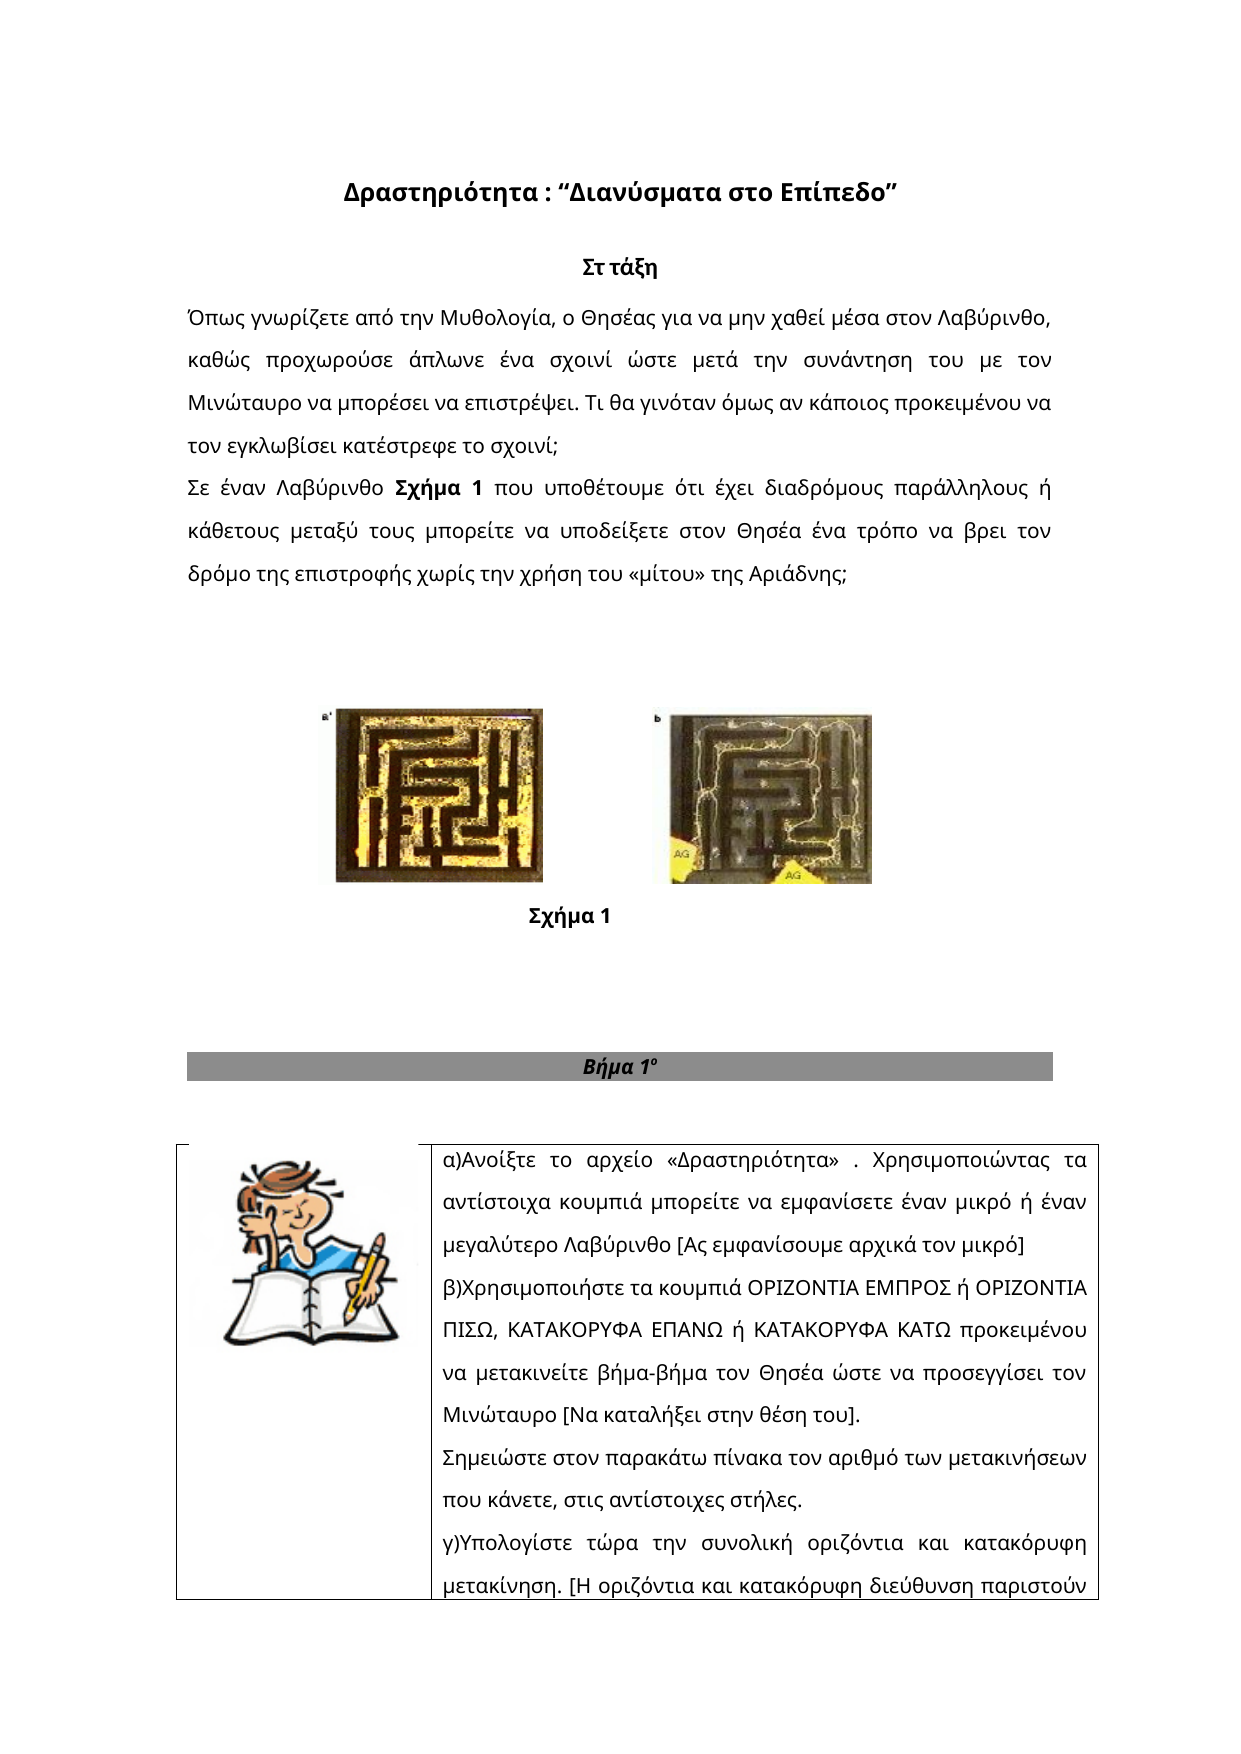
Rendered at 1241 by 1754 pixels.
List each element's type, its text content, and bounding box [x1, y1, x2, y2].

table_header [177, 1145, 431, 1599]
subtitle Βήμα 1ο [187, 1052, 1053, 1081]
text Όπως γνωρίζετε από την Μυθολογία, ο Θησέας για να μην χαθεί μέσα στον Λαβύρινθο, καθώς προχωρούσε άπλωνε ένα σχοινί ώστε μετά την συνάντηση του με τον Μινώταυρο να μπορέσει να επιστρέψει. Τι θα γινόταν όμως αν κάποιος προκειμένου να τον εγκλωβίσει κατέστρεφε το σχοινί; [187, 303, 1053, 459]
subtitle Στ τάξη [187, 251, 1053, 282]
picture [189, 1144, 419, 1353]
text Σε έναν Λαβύρινθο Σχήμα 1 που υποθέτουμε ότι έχει διαδρόμους παράλληλους ή κάθετους μεταξύ τους μπορείτε να υποδείξετε στον Θησέα ένα τρόπο να βρει τον δρόμο της επιστροφής χωρίς την χρήση του «μίτου» της Αριάδνης; [187, 473, 1053, 587]
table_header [432, 1145, 1098, 1599]
subtitle Δραστηριότητα : “Διανύσματα στο Επίπεδο” [187, 175, 1053, 209]
picture [318, 705, 543, 885]
picture [652, 707, 872, 884]
